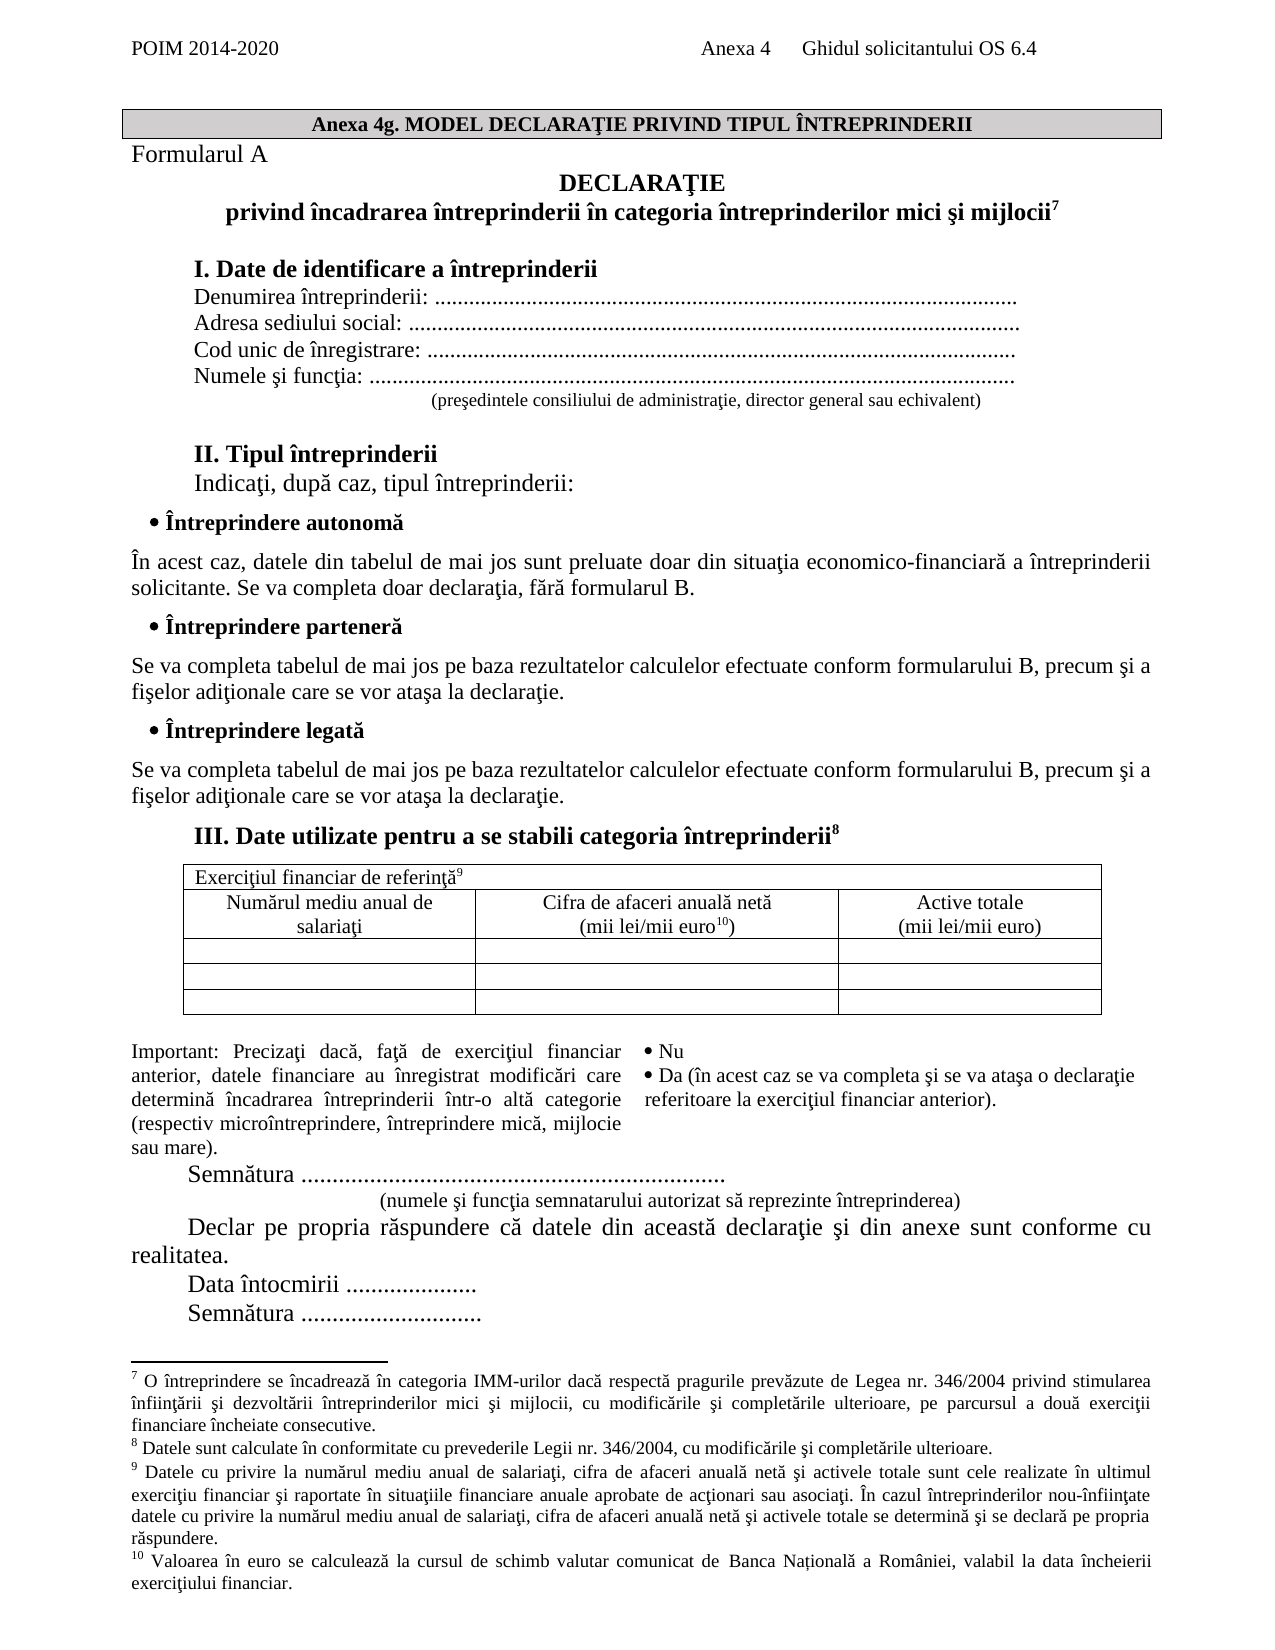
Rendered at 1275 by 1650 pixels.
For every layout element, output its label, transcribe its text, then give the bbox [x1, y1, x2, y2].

table_cell Numărul mediu anual de salariaţi [184, 890, 475, 938]
text Semnătura .................................................................... [131, 1159, 1153, 1188]
table_cell Active totale (mii lei/mii euro) [839, 890, 1101, 938]
text În acest caz, datele din tabelul de mai jos sunt preluate doar din situaţia economico-financiară a întreprinderii solicitante. Se va completa doar declaraţia, fără formularul B. [131, 548, 1153, 600]
text Întreprindere autonomă [131, 509, 1153, 535]
text I. Date de identificare a întreprinderii [131, 254, 1153, 283]
text Întreprindere parteneră [131, 613, 1153, 639]
table_header Important: Precizaţi dacă, faţă de exerciţiul financiar anterior, datele financiare au înregistrat modificări care determină încadrarea întreprinderii într-o altă categorie (respectiv microîntreprindere, întreprindere mică, mijlocie sau mare). [120, 1039, 633, 1159]
text Întreprindere legată [131, 717, 1153, 743]
text DECLARAŢIE [131, 168, 1153, 197]
text Denumirea întreprinderii: ...................................................................................................... [131, 283, 1153, 309]
text Numele şi funcţia: ................................................................................................................. [131, 362, 1153, 388]
text Declar pe propria răspundere că datele din această declaraţie şi din anexe sunt conforme cu realitatea. [131, 1212, 1153, 1269]
table_cell [476, 939, 838, 963]
table_cell [476, 990, 838, 1013]
table_cell [476, 964, 838, 988]
table_cell [839, 939, 1101, 963]
text (numele şi funcţia semnatarului autorizat să reprezinte întreprinderea) [131, 1188, 1153, 1212]
table_cell [839, 990, 1101, 1013]
text Formularul A [131, 139, 1153, 168]
text Anexa 4g. MODEL DECLARAŢIE PRIVIND TIPUL ÎNTREPRINDERII [123, 110, 1161, 138]
table_header Exerciţiul financiar de referinţă [184, 865, 1101, 889]
table_cell [184, 990, 475, 1013]
text II. Tipul întreprinderii [131, 439, 1153, 468]
text Se va completa tabelul de mai jos pe baza rezultatelor calculelor efectuate conform formularului B, precum şi a fişelor adiţionale care se vor ataşa la declaraţie. [131, 756, 1153, 808]
text Adresa sediului social: ........................................................................................................... [131, 309, 1153, 336]
text privind încadrarea întreprinderii în categoria întreprinderilor mici şi mijlocii [131, 197, 1153, 226]
table_cell [184, 939, 475, 963]
table_header Nu Da (în acest caz se va completa şi se va ataşa o declaraţie referitoare la exerciţiul financiar anterior). [633, 1039, 1147, 1159]
text Se va completa tabelul de mai jos pe baza rezultatelor calculelor efectuate conform formularului B, precum şi a fişelor adiţionale care se vor ataşa la declaraţie. [131, 652, 1153, 704]
table_cell Cifra de afaceri anuală netă (mii lei/mii euro) [476, 890, 838, 938]
text (preşedintele consiliului de administraţie, director general sau echivalent) [131, 388, 1153, 410]
table_cell [184, 964, 475, 988]
table_cell [839, 964, 1101, 988]
text Semnătura ............................. [131, 1298, 1153, 1327]
text Data întocmirii ..................... [131, 1269, 1153, 1298]
text III. Date utilizate pentru a se stabili categoria întreprinderii [131, 821, 1153, 850]
text Cod unic de înregistrare: ....................................................................................................... [131, 336, 1153, 362]
text Indicaţi, după caz, tipul întreprinderii: [131, 468, 1153, 496]
